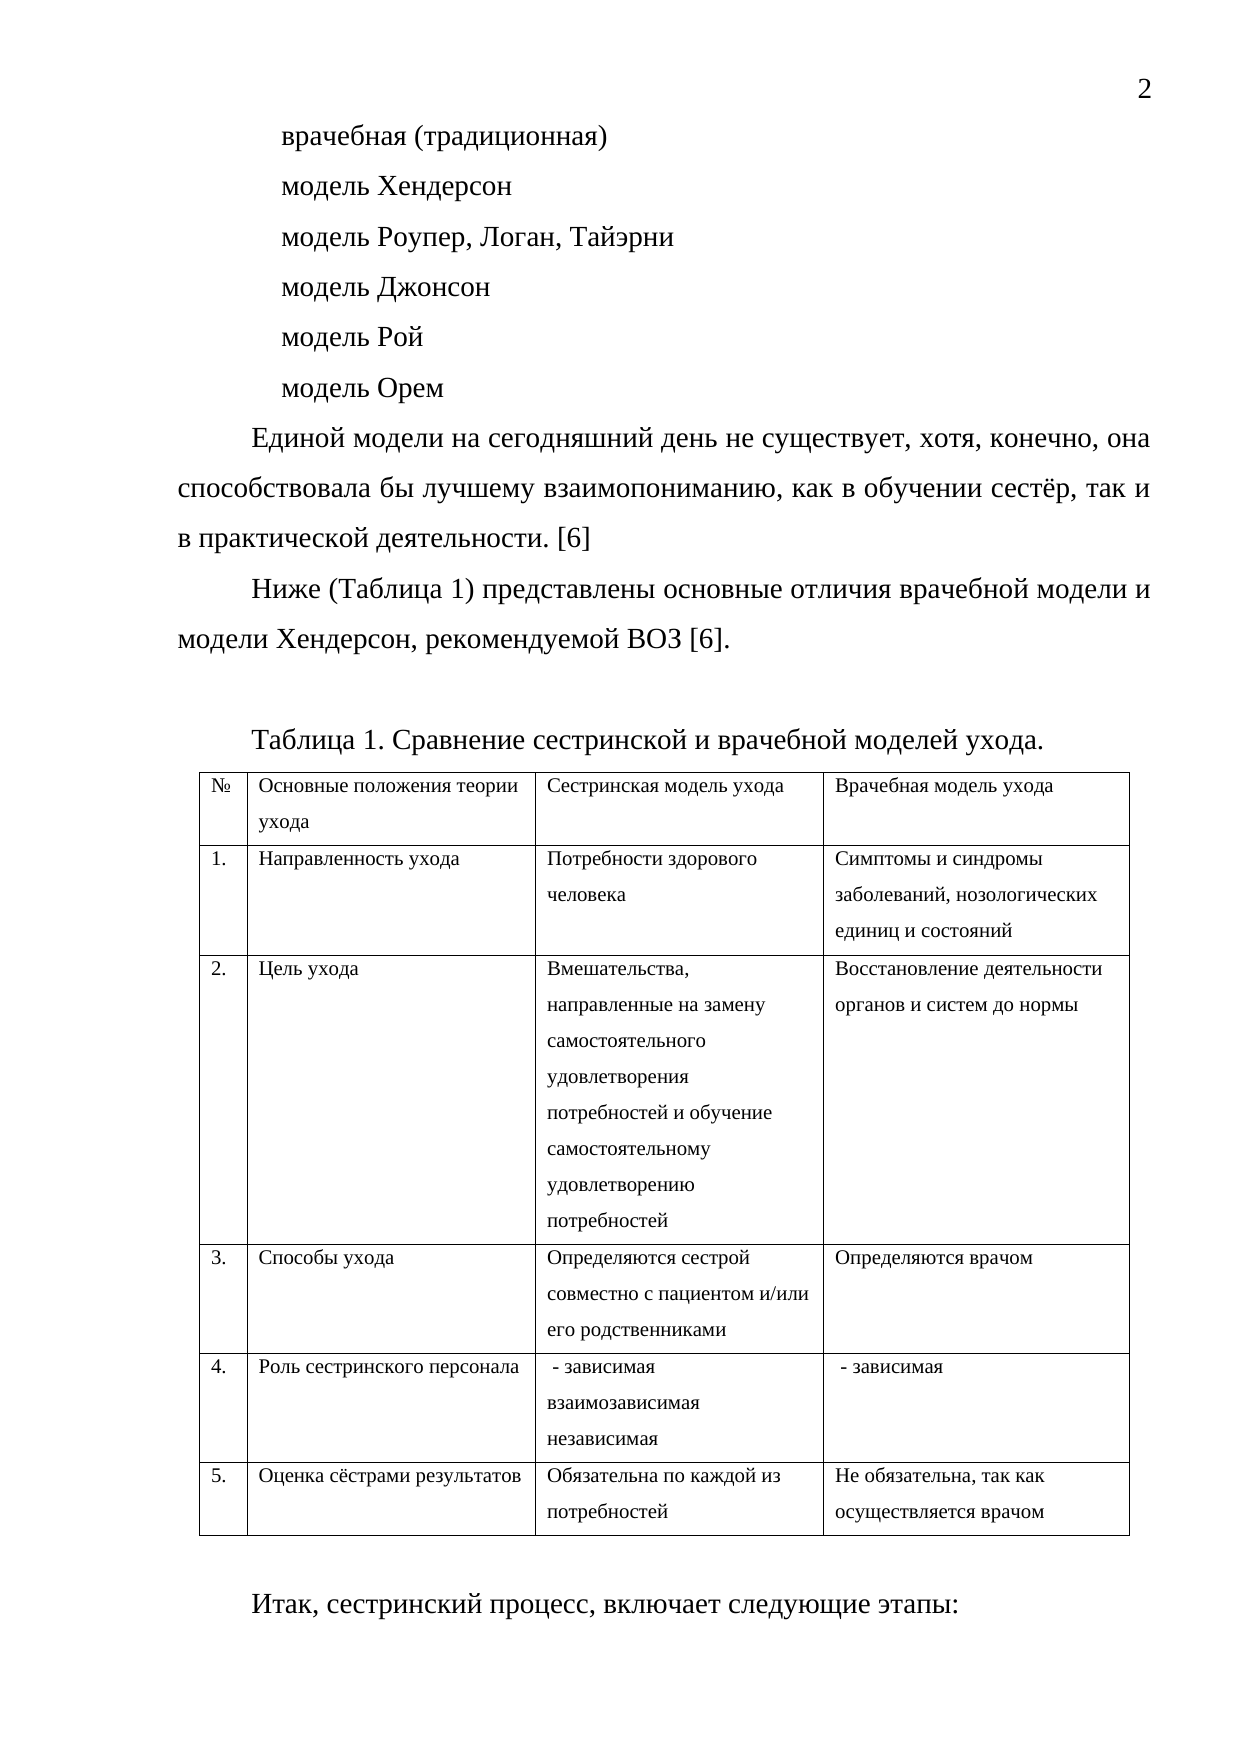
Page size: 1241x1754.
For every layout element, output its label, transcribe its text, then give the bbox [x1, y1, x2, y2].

table_cell - зависимая взаимозависимая независимая [536, 1354, 823, 1462]
text Ниже (Таблица 1) представлены основные отличия врачебной модели и модели Хендерсон, рекомендуемой ВОЗ [6]. [177, 571, 1152, 655]
table_header Основные положения теории ухода [248, 773, 535, 845]
table_cell 2. [200, 956, 247, 1244]
text Итак, сестринский процесс, включает следующие этапы: [177, 1587, 1152, 1620]
text Единой модели на сегодняшний день не существует, хотя, конечно, она способствовала бы лучшему взаимопониманию, как в обучении сестёр, так и в практической деятельности. [6] [177, 420, 1152, 554]
text  модель Рой [177, 319, 1152, 353]
table_cell Определяются врачом [824, 1245, 1129, 1353]
table_header Врачебная модель ухода [824, 773, 1129, 845]
table_cell Оценка сёстрами результатов [248, 1463, 535, 1535]
table_cell Способы ухода [248, 1245, 535, 1353]
table_cell Цель ухода [248, 956, 535, 1244]
table_cell 3. [200, 1245, 247, 1353]
table_cell - зависимая [824, 1354, 1129, 1462]
text  модель Роупер, Логан, Тайэрни [177, 219, 1152, 252]
text Таблица 1. Сравнение сестринской и врачебной моделей ухода. [177, 722, 1152, 755]
table_cell 4. [200, 1354, 247, 1462]
table_cell 1. [200, 846, 247, 954]
table_cell Направленность ухода [248, 846, 535, 954]
text  модель Джонсон [177, 269, 1152, 303]
table_cell Восстановление деятельности органов и систем до нормы [824, 956, 1129, 1244]
table_cell Потребности здорового человека [536, 846, 823, 954]
table_cell Не обязательна, так как осуществляется врачом [824, 1463, 1129, 1535]
table_cell Определяются сестрой совместно с пациентом и/или его родственниками [536, 1245, 823, 1353]
text  врачебная (традиционная) [177, 118, 1152, 152]
text  модель Хендерсон [177, 168, 1152, 202]
table_cell Вмешательства, направленные на замену самостоятельного удовлетворения потребностей и обучение самостоятельному удовлетворению потребностей [536, 956, 823, 1244]
text  модель Орем [177, 370, 1152, 403]
table_cell Симптомы и синдромы заболеваний, нозологических единиц и состояний [824, 846, 1129, 954]
table_header Сестринская модель ухода [536, 773, 823, 845]
table_header № [200, 773, 247, 845]
table_cell Обязательна по каждой из потребностей [536, 1463, 823, 1535]
table_cell Роль сестринского персонала [248, 1354, 535, 1462]
table_cell 5. [200, 1463, 247, 1535]
